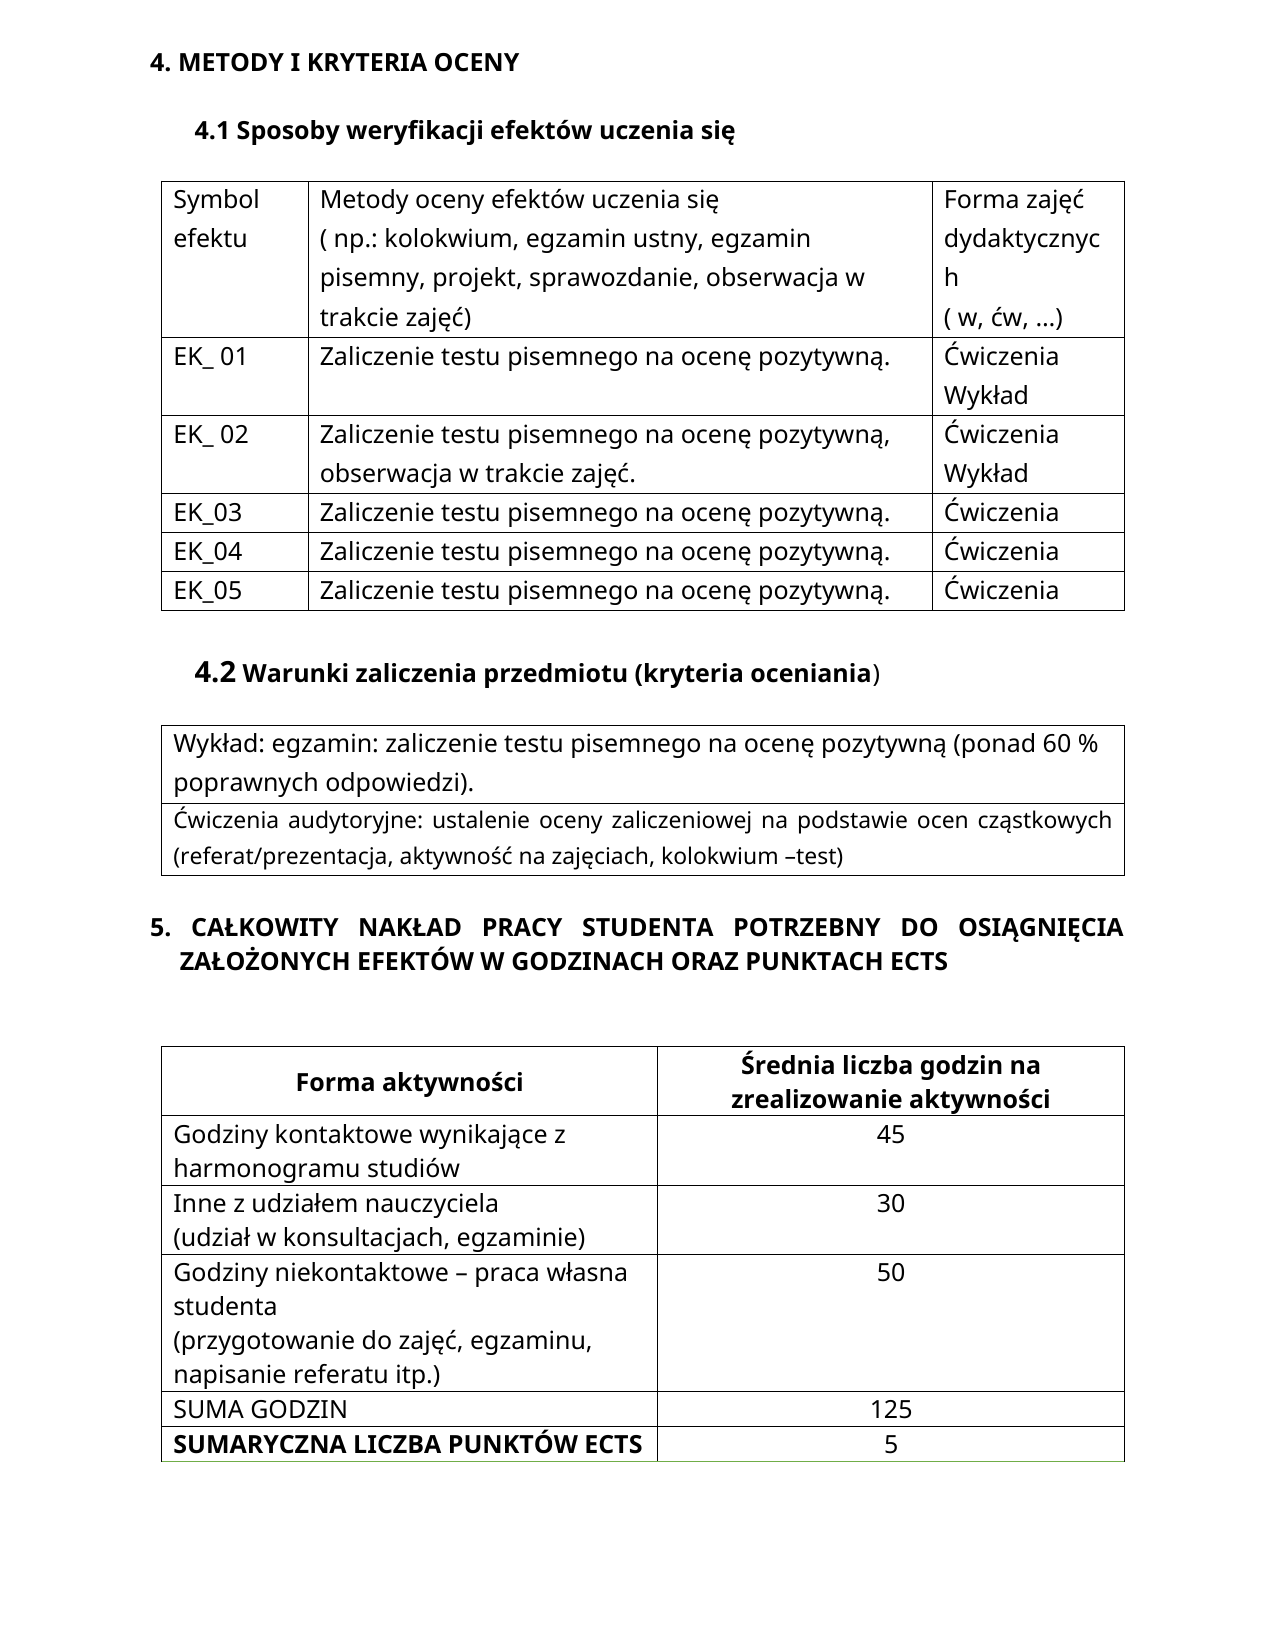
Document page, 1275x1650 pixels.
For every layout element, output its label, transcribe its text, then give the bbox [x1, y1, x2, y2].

table_header Wykład: egzamin: zaliczenie testu pisemnego na ocenę pozytywną (ponad 60 % poprawnych odpowiedzi). [162, 726, 1124, 803]
table_cell 45 [658, 1116, 1124, 1184]
table_cell Zaliczenie testu pisemnego na ocenę pozytywną. [309, 338, 932, 415]
table_cell 125 [658, 1392, 1124, 1426]
table_cell Zaliczenie testu pisemnego na ocenę pozytywną. [309, 572, 932, 610]
table_cell Zaliczenie testu pisemnego na ocenę pozytywną, obserwacja w trakcie zajęć. [309, 416, 932, 493]
table_cell 30 [658, 1186, 1124, 1254]
table_cell Inne z udziałem nauczyciela (udział w konsultacjach, egzaminie) [162, 1186, 657, 1254]
table_cell Ćwiczenia Wykład [933, 416, 1124, 493]
table_header Forma aktywności [162, 1047, 657, 1115]
text 5. CAŁKOWITY NAKŁAD PRACY STUDENTA POTRZEBNY DO OSIĄGNIĘCIA ZAŁOŻONYCH EFEKTÓW W GODZINACH ORAZ PUNKTACH ECTS [150, 910, 1125, 978]
table_cell Ćwiczenia [933, 572, 1124, 610]
table_cell 50 [658, 1255, 1124, 1391]
table_cell EK_ 01 [162, 338, 308, 415]
table_header Forma zajęć dydaktycznych ( w, ćw, …) [933, 182, 1124, 337]
table_cell Ćwiczenia audytoryjne: ustalenie oceny zaliczeniowej na podstawie ocen cząstkowych (referat/prezentacja, aktywność na zajęciach, kolokwium –test) [162, 804, 1124, 875]
table_cell Ćwiczenia [933, 494, 1124, 532]
table_header Metody oceny efektów uczenia się ( np.: kolokwium, egzamin ustny, egzamin pisemny, projekt, sprawozdanie, obserwacja w trakcie zajęć) [309, 182, 932, 337]
table_header Symbol efektu [162, 182, 308, 337]
text 4.1 Sposoby weryfikacji efektów uczenia się [194, 112, 1125, 147]
table_cell SUMA GODZIN [162, 1392, 657, 1426]
text 4. METODY I KRYTERIA OCENY [150, 44, 1125, 78]
table_cell EK_05 [162, 572, 308, 610]
table_cell Godziny kontaktowe wynikające z harmonogramu studiów [162, 1116, 657, 1184]
table_cell EK_04 [162, 533, 308, 571]
table_cell Zaliczenie testu pisemnego na ocenę pozytywną. [309, 494, 932, 532]
table_cell Godziny niekontaktowe – praca własna studenta (przygotowanie do zajęć, egzaminu, napisanie referatu itp.) [162, 1255, 657, 1391]
table_cell EK_ 02 [162, 416, 308, 493]
table_cell Ćwiczenia [933, 533, 1124, 571]
table_cell SUMARYCZNA LICZBA PUNKTÓW ECTS [162, 1427, 657, 1461]
text 4.2 Warunki zaliczenia przedmiotu (kryteria oceniania) [194, 651, 1125, 691]
table_header Średnia liczba godzin na zrealizowanie aktywności [658, 1047, 1124, 1115]
table_cell 5 [658, 1427, 1124, 1461]
table_cell EK_03 [162, 494, 308, 532]
table_cell Zaliczenie testu pisemnego na ocenę pozytywną. [309, 533, 932, 571]
table_cell Ćwiczenia Wykład [933, 338, 1124, 415]
